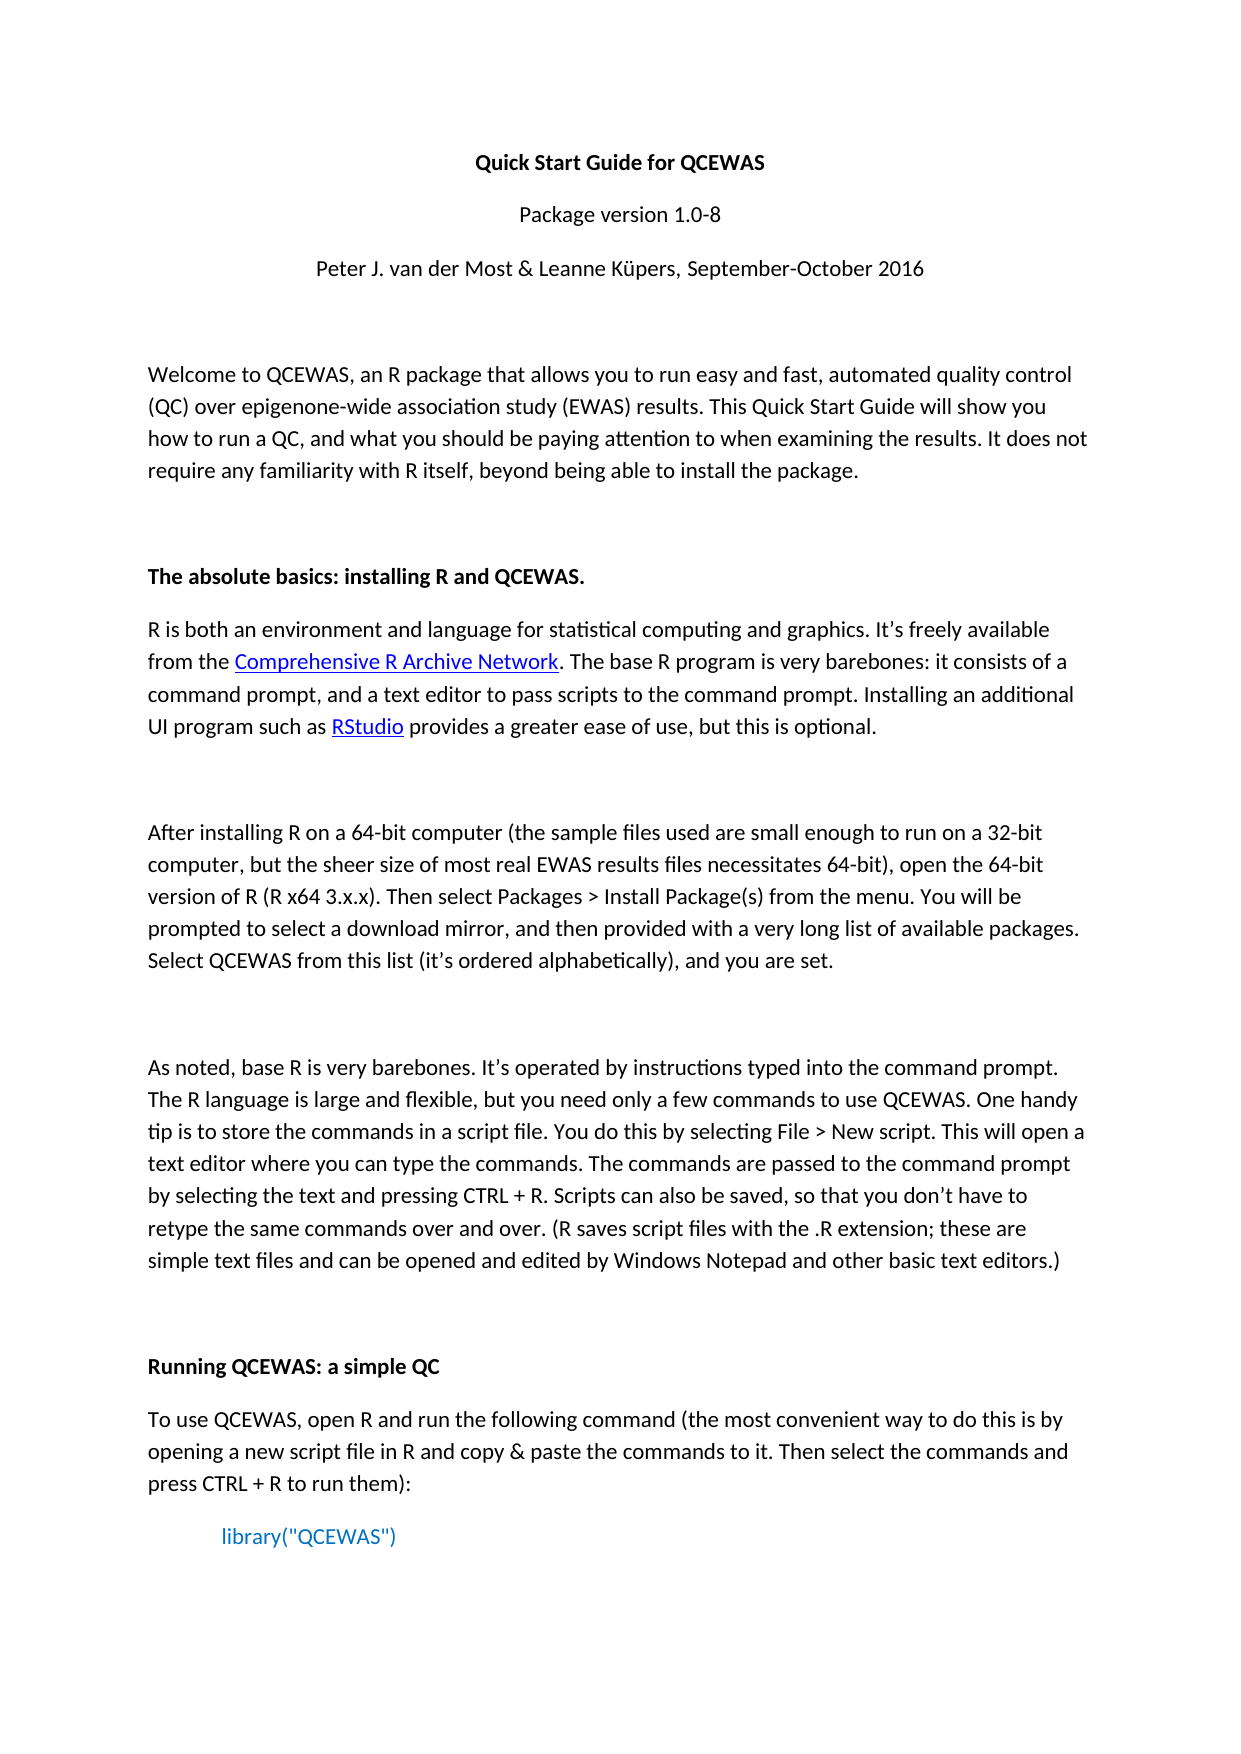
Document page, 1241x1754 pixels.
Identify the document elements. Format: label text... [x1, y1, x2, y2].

text Peter J. van der Most & Leanne Küpers, September-October 2016 [148, 254, 1093, 282]
text Package version 1.0-8 [148, 201, 1093, 229]
text The absolute basics: installing R and QCEWAS. [148, 562, 1093, 590]
text R is both an environment and language for statistical computing and graphics. It’s freely available from the Comprehensive R Archive Network. The base R program is very barebones: it consists of a command prompt, and a text editor to pass scripts to the command prompt. Installing an additional UI program such as RStudio provides a greater ease of use, but this is optional. [148, 615, 1093, 740]
text library("QCEWAS") [148, 1522, 1093, 1550]
text To use QCEWAS, open R and run the following command (the most convenient way to do this is by opening a new script file in R and copy & paste the commands to it. Then select the commands and press CTRL + R to run them): [148, 1405, 1093, 1497]
text As noted, base R is very barebones. It’s operated by instructions typed into the command prompt. The R language is large and flexible, but you need only a few commands to use QCEWAS. One handy tip is to store the commands in a script file. You do this by selecting File > New script. This will open a text editor where you can type the commands. The commands are passed to the command prompt by selecting the text and pressing CTRL + R. Scripts can also be saved, so that you don’t have to retype the same commands over and over. (R saves script files with the .R extension; these are simple text files and can be opened and edited by Windows Notepad and other basic text editors.) [148, 1053, 1093, 1274]
text Welcome to QCEWAS, an R package that allows you to run easy and fast, automated quality control (QC) over epigenone-wide association study (EWAS) results. This Quick Start Guide will show you how to run a QC, and what you should be paying attention to when examining the results. It does not require any familiarity with R itself, beyond being able to install the package. [148, 360, 1093, 484]
text Running QCEWAS: a simple QC [148, 1352, 1093, 1380]
text Quick Start Guide for QCEWAS [148, 148, 1093, 176]
text After installing R on a 64-bit computer (the sample files used are small enough to run on a 32-bit computer, but the sheer size of most real EWAS results files necessitates 64-bit), open the 64-bit version of R (R x64 3.x.x). Then select Packages > Install Package(s) from the menu. You will be prompted to select a download mirror, and then provided with a very long list of available packages. Select QCEWAS from this list (it’s ordered alphabetically), and you are set. [148, 818, 1093, 975]
